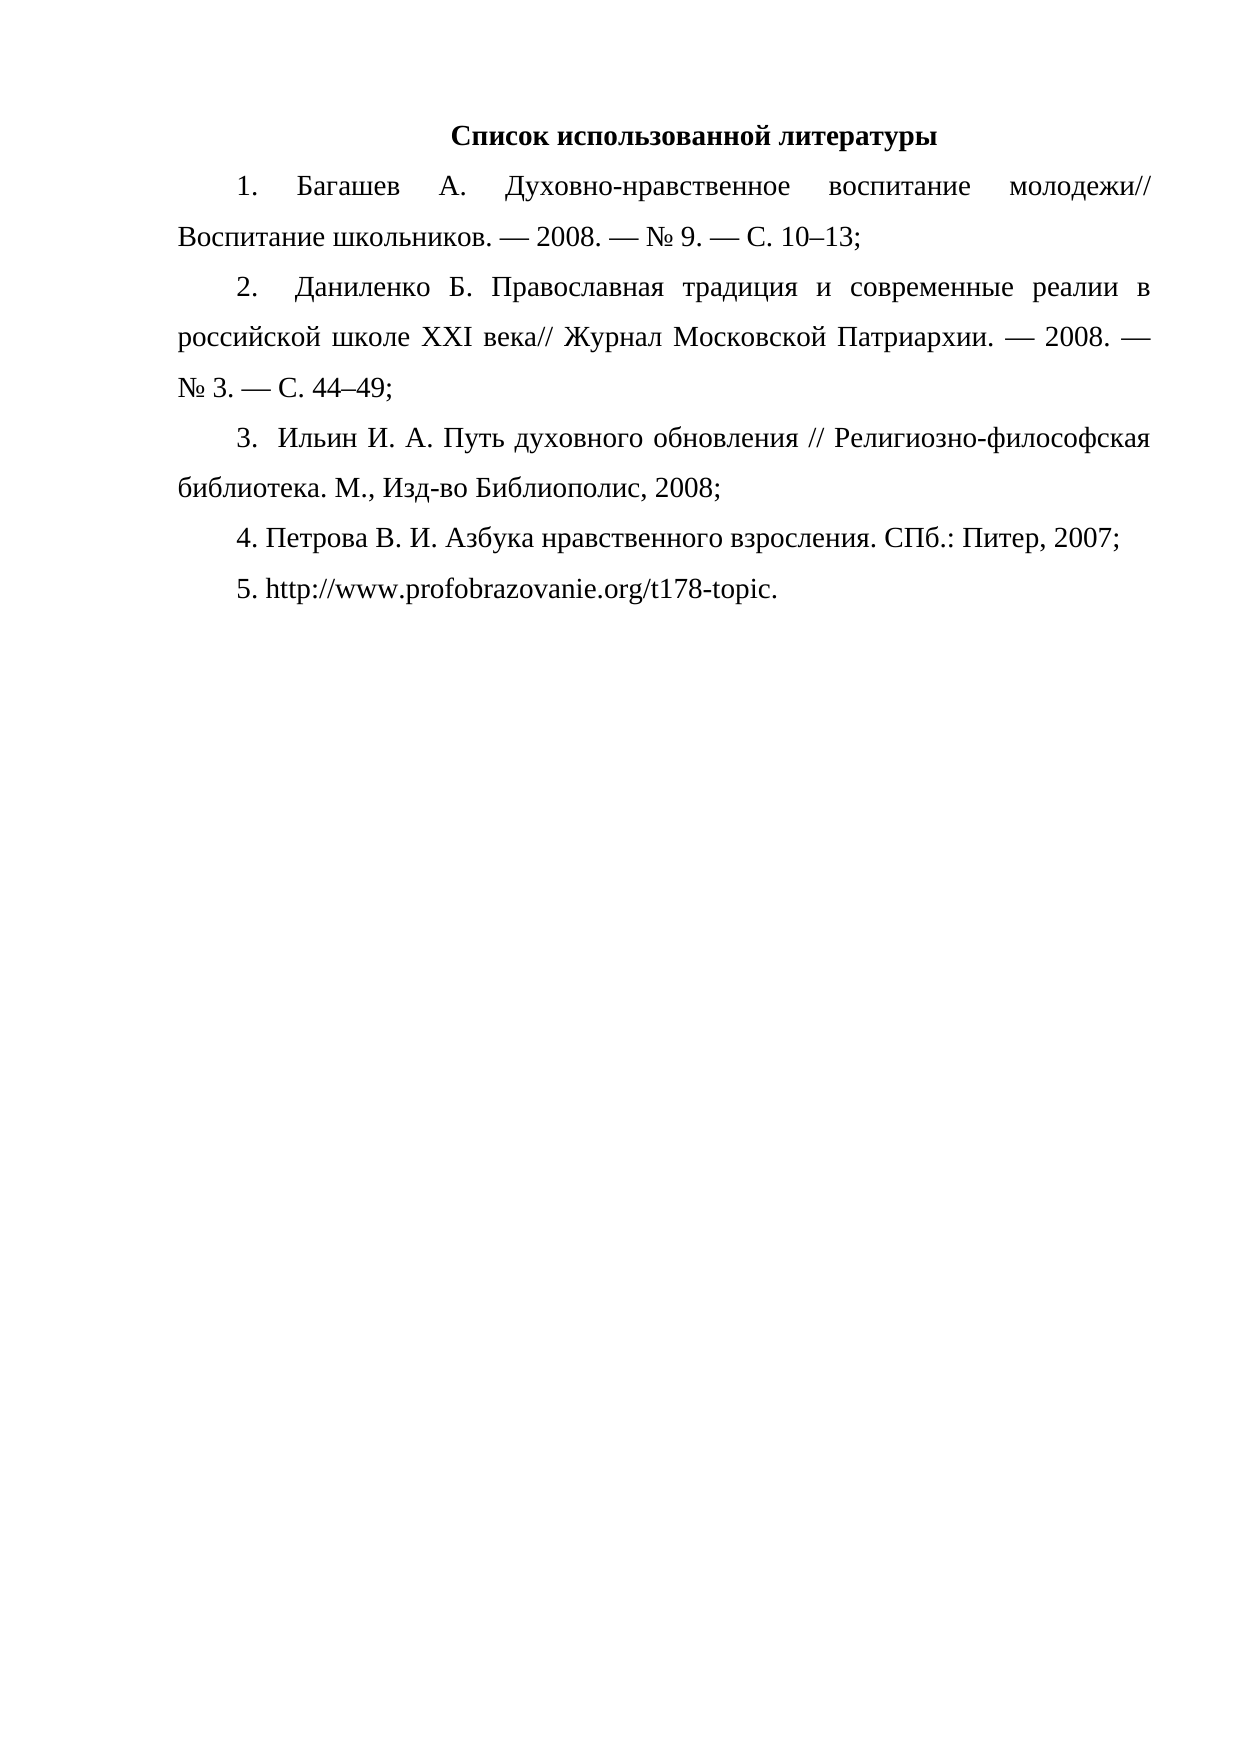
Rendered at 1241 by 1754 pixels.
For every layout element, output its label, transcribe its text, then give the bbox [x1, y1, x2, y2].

text 1. Багашев А. Духовно-нравственное воспитание молодежи// Воспитание школьников. — 2008. — № 9. — С. 10–13; [177, 168, 1152, 252]
text Список использованной литературы [177, 118, 1152, 152]
text 3. Ильин И. А. Путь духовного обновления // Религиозно-философская библиотека. М., Изд-во Библиополис, 2008; [177, 420, 1152, 504]
text 5. http://www.profobrazovanie.org/t178-topic. [177, 571, 1152, 604]
text 2. Даниленко Б. Православная традиция и современные реалии в российской школе XXI века// Журнал Московской Патриархии. — 2008. — № 3. — С. 44–49; [177, 269, 1152, 403]
text 4. Петрова В. И. Азбука нравственного взросления. СПб.: Питер, 2007; [177, 521, 1152, 554]
